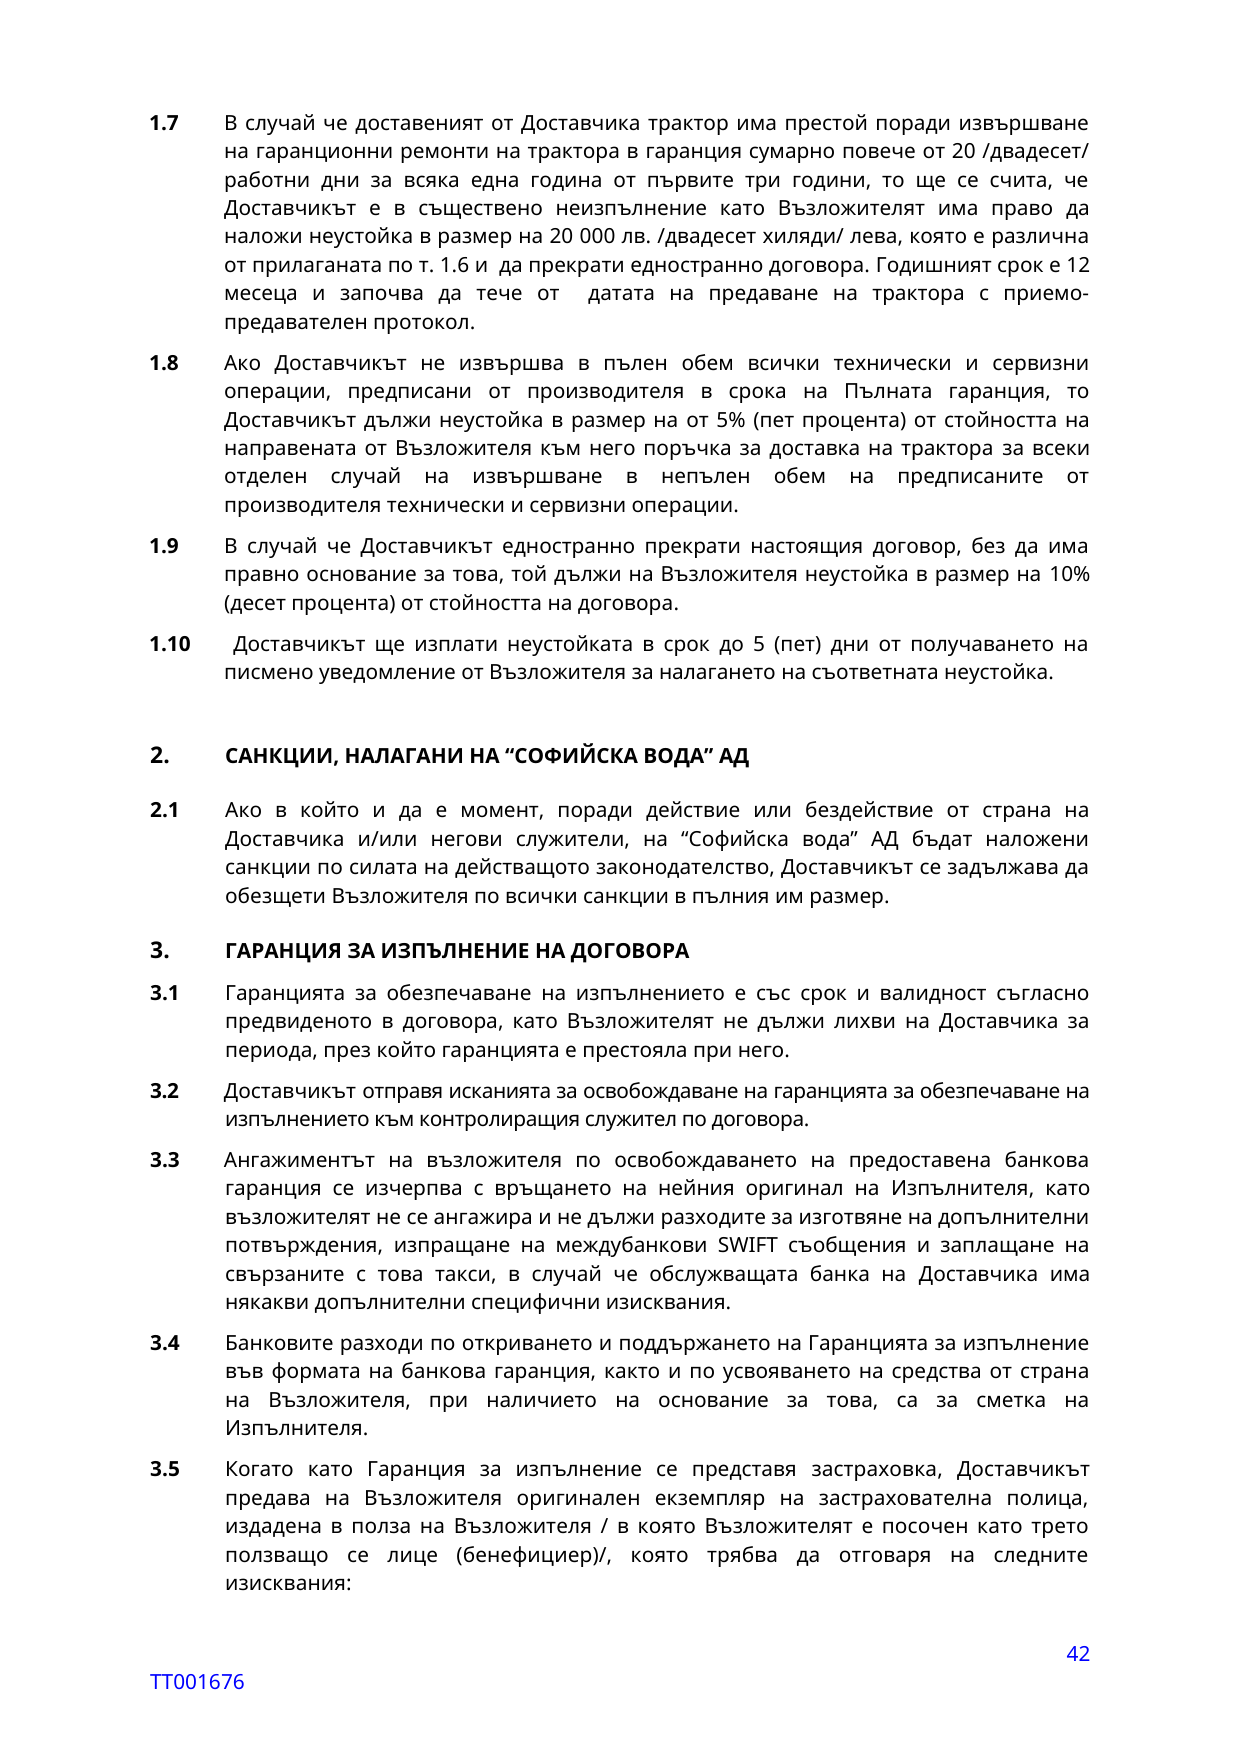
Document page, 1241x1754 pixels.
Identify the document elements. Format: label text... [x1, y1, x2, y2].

list Ако в който и да е момент, поради действие или бездействие от страна на Доставчика и/или негови служители, на “Софийска вода” АД бъдат наложени санкции по силата на действащото законодателство, Доставчикът се задължава да обезщети Възложителя по всички санкции в пълния им размер. [150, 795, 1090, 909]
list Доставчикът отправя исканията за освобождаване на гаранцията за обезпечаване на изпълнението към контролиращия служител по договора. [150, 1076, 1090, 1133]
list ГАРАНЦИЯ ЗА ИЗПЪЛНЕНИЕ НА ДОГОВОРА [150, 934, 1090, 965]
list Доставчикът ще изплати неустойката в срок до 5 (пет) дни от получаването на писмено уведомление от Възложителя за налагането на съответната неустойка. [149, 629, 1090, 686]
list Банковите разходи по откриването и поддържането на Гаранцията за изпълнение във формата на банкова гаранция, както и по усвояването на средства от страна на Възложителя, при наличието на основание за това, са за сметка на Изпълнителя. [150, 1328, 1090, 1442]
list Ако Доставчикът не извършва в пълен обем всички технически и сервизни операции, предписани от производителя в срока на Пълната гаранция, то Доставчикът дължи неустойка в размер на от 5% (пет процента) от стойността на направената от Възложителя към него поръчка за доставка на трактора за всеки отделен случай на извършване в непълен обем на предписаните от производителя технически и сервизни операции. [149, 348, 1090, 518]
list Ангажиментът на възложителя по освобождаването на предоставена банкова гаранция се изчерпва с връщането на нейния оригинал на Изпълнителя, като възложителят не се ангажира и не дължи разходите за изготвяне на допълнителни потвърждения, изпращане на междубанкови SWIFT съобщения и заплащане на свързаните с това такси, в случай че обслужващата банка на Доставчика има някакви допълнителни специфични изисквания. [150, 1145, 1090, 1316]
list В случай че Доставчикът едностранно прекрати настоящия договор, без да има правно основание за това, той дължи на Възложителя неустойка в размер на 10% (десет процента) от стойността на договора. [149, 531, 1090, 616]
list Когато като Гаранция за изпълнение се представя застраховка, Доставчикът предава на Възложителя оригинален екземпляр на застрахователна полица, издадена в полза на Възложителя / в която Възложителят е посочен като трето ползващо се лице (бенефициер)/, която трябва да отговаря на следните изисквания: [150, 1454, 1090, 1597]
list В случай че доставеният от Доставчика трактор има престой поради извършване на гаранционни ремонти на трактора в гаранция сумарно повече от 20 /двадесет/ работни дни за всяка една година от първите три години, то ще се счита, че Доставчикът е в съществено неизпълнение като Възложителят има право да наложи неустойка в размер на 20 000 лв. /двадесет хиляди/ лева, която е различна от прилаганата по т. 1.6 и да прекрати едностранно договора. Годишният срок е 12 месеца и започва да тече от датата на предаване на трактора с приемо-предавателен протокол. [149, 108, 1090, 335]
list САНКЦИИ, НАЛАГАНИ НА “СОФИЙСКА ВОДА” АД [150, 739, 1090, 770]
list Гаранцията за обезпечаване на изпълнението е със срок и валидност съгласно предвиденото в договора, като Възложителят не дължи лихви на Доставчика за периода, през който гаранцията е престояла при него. [150, 978, 1090, 1063]
